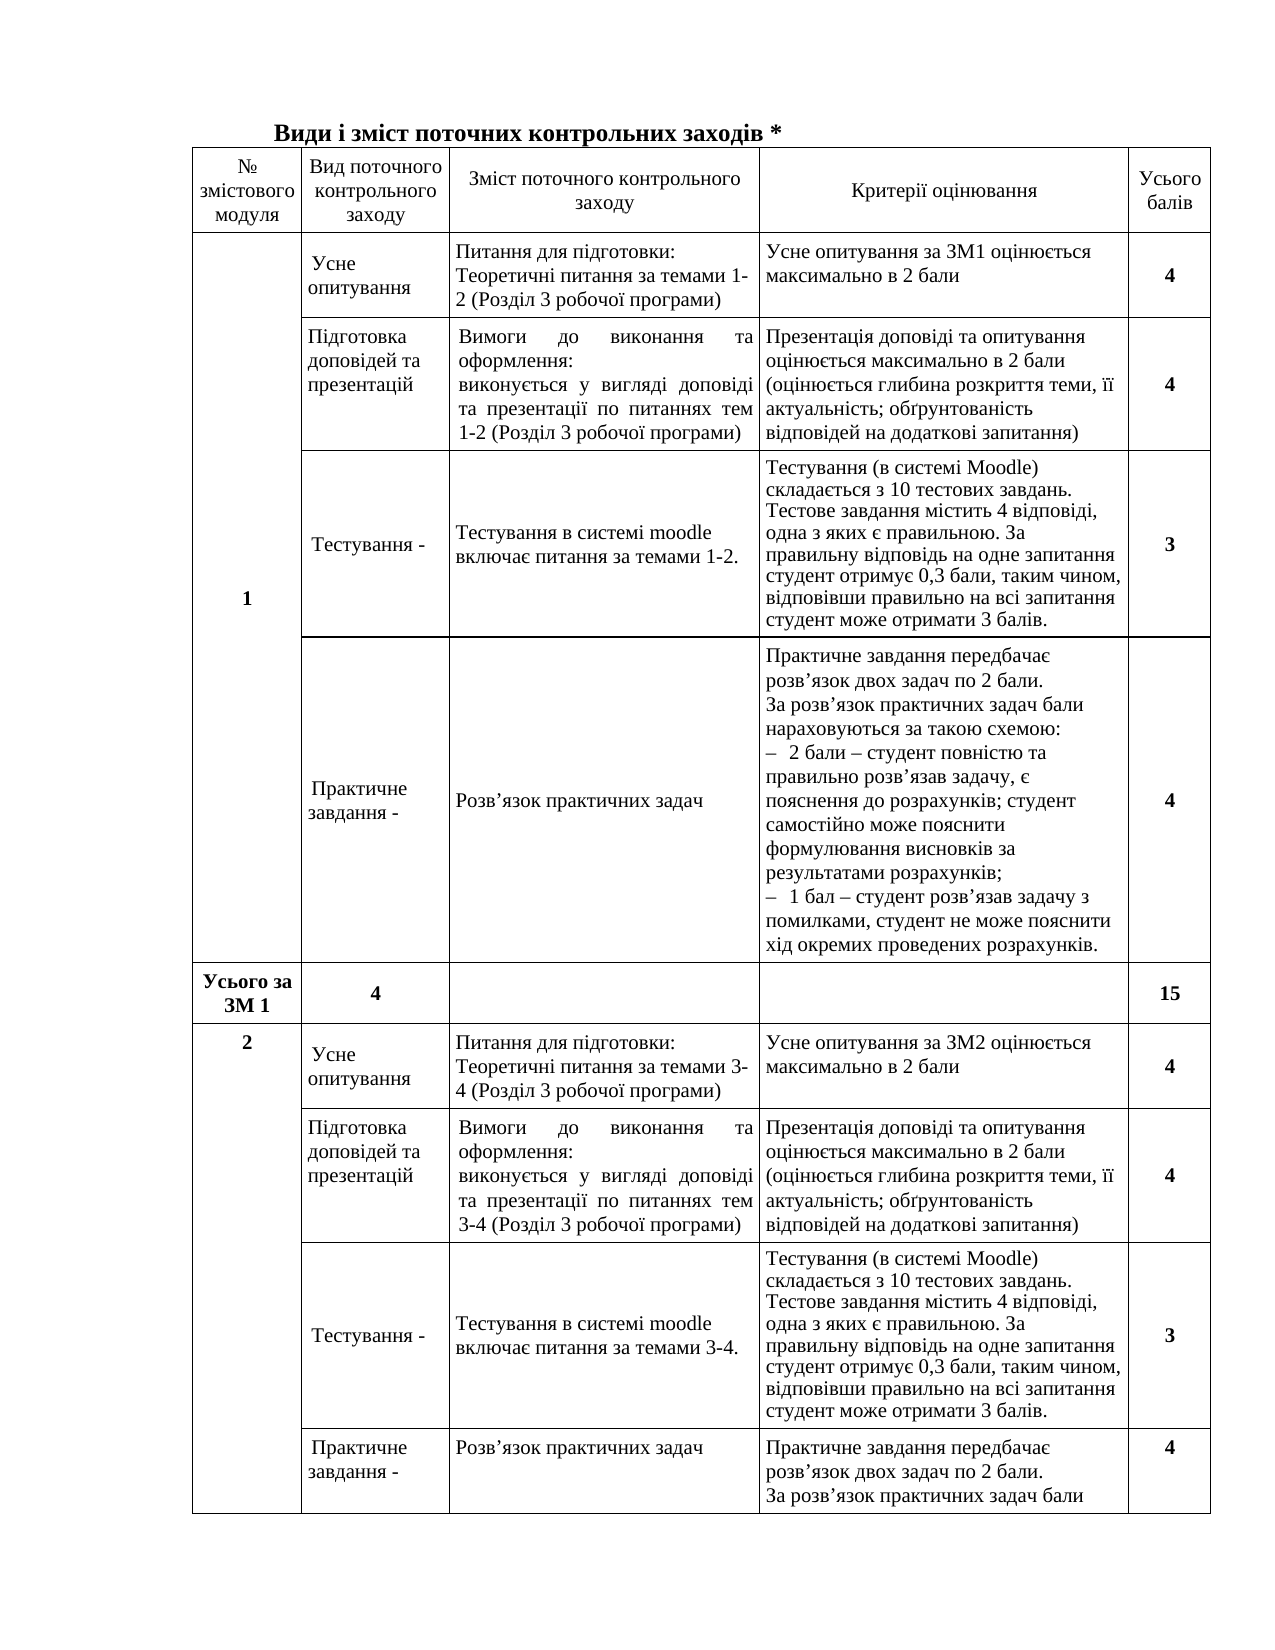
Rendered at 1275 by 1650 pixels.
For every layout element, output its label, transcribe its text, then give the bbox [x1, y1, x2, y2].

table_cell Розв’язок практичних задач [450, 1429, 759, 1513]
table_cell Вимоги до виконання та оформлення: виконується у вигляді доповіді та презентації по питаннях тем 3-4 (Розділ 3 робочої програми) [450, 1109, 759, 1242]
table_cell Тестування - [302, 451, 449, 636]
table_cell Тестування - [302, 1243, 449, 1428]
table_cell [760, 963, 1128, 1023]
table_cell Усне опитування [302, 1024, 449, 1108]
table_header Усього балів [1129, 148, 1210, 232]
table_cell 4 [1129, 1024, 1210, 1108]
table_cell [760, 1429, 1128, 1513]
table_cell 4 [1129, 638, 1210, 962]
table_cell Усне опитування за ЗМ1 оцінюється максимально в 2 бали [760, 233, 1128, 317]
table_cell Презентація доповіді та опитування оцінюється максимально в 2 бали (оцінюється глибина розкриття теми, її актуальність; обґрунтованість відповідей на додаткові запитання) [760, 1109, 1128, 1242]
table_cell 4 [1129, 233, 1210, 317]
table_cell 2 [193, 1024, 301, 1513]
table_header Критерії оцінювання [760, 148, 1128, 232]
table_cell [450, 963, 759, 1023]
table_cell 3 [1129, 451, 1210, 636]
table_cell 4 [302, 963, 449, 1023]
table_cell Тестування (в системі Moodle) складається з 10 тестових завдань. Тестове завдання містить 4 відповіді, одна з яких є правильною. За правильну відповідь на одне запитання студент отримує 0,3 бали, таким чином, відповівши правильно на всі запитання студент може отримати 3 балів. [760, 451, 1128, 636]
table_cell Презентація доповіді та опитування оцінюється максимально в 2 бали (оцінюється глибина розкриття теми, її актуальність; обґрунтованість відповідей на додаткові запитання) [760, 318, 1128, 450]
table_cell 4 [1129, 1429, 1210, 1513]
table_cell Тестування в системі moodle включає питання за темами 3-4. [450, 1243, 759, 1428]
table_cell Тестування (в системі Moodle) складається з 10 тестових завдань. Тестове завдання містить 4 відповіді, одна з яких є правильною. За правильну відповідь на одне запитання студент отримує 0,3 бали, таким чином, відповівши правильно на всі запитання студент може отримати 3 балів. [760, 1243, 1128, 1428]
table_cell Підготовка доповідей та презентацій [302, 318, 449, 450]
table_cell Підготовка доповідей та презентацій [302, 1109, 449, 1242]
table_cell Практичне завдання - [302, 638, 449, 962]
table_cell Практичне завдання - [302, 1429, 449, 1513]
text Види і зміст поточних контрольних заходів * [274, 118, 1186, 147]
table_cell Усього за ЗМ 1 [193, 963, 301, 1023]
table_cell Розв’язок практичних задач [450, 638, 759, 962]
table_cell 4 [1129, 1109, 1210, 1242]
table_cell 15 [1129, 963, 1210, 1023]
table_header № змістового модуля [193, 148, 301, 232]
table_cell 1 [193, 233, 301, 962]
table_cell Питання для підготовки: Теоретичні питання за темами 1-2 (Розділ 3 робочої програми) [450, 233, 759, 317]
table_cell Вимоги до виконання та оформлення: виконується у вигляді доповіді та презентації по питаннях тем 1-2 (Розділ 3 робочої програми) [450, 318, 759, 450]
table_cell Усне опитування [302, 233, 449, 317]
table_cell 4 [1129, 318, 1210, 450]
table_cell Тестування в системі moodle включає питання за темами 1-2. [450, 451, 759, 636]
table_header Вид поточного контрольного заходу [302, 148, 449, 232]
table_header Зміст поточного контрольного заходу [450, 148, 759, 232]
table_cell Усне опитування за ЗМ2 оцінюється максимально в 2 бали [760, 1024, 1128, 1108]
table_cell Питання для підготовки: Теоретичні питання за темами 3-4 (Розділ 3 робочої програми) [450, 1024, 759, 1108]
table_cell 3 [1129, 1243, 1210, 1428]
